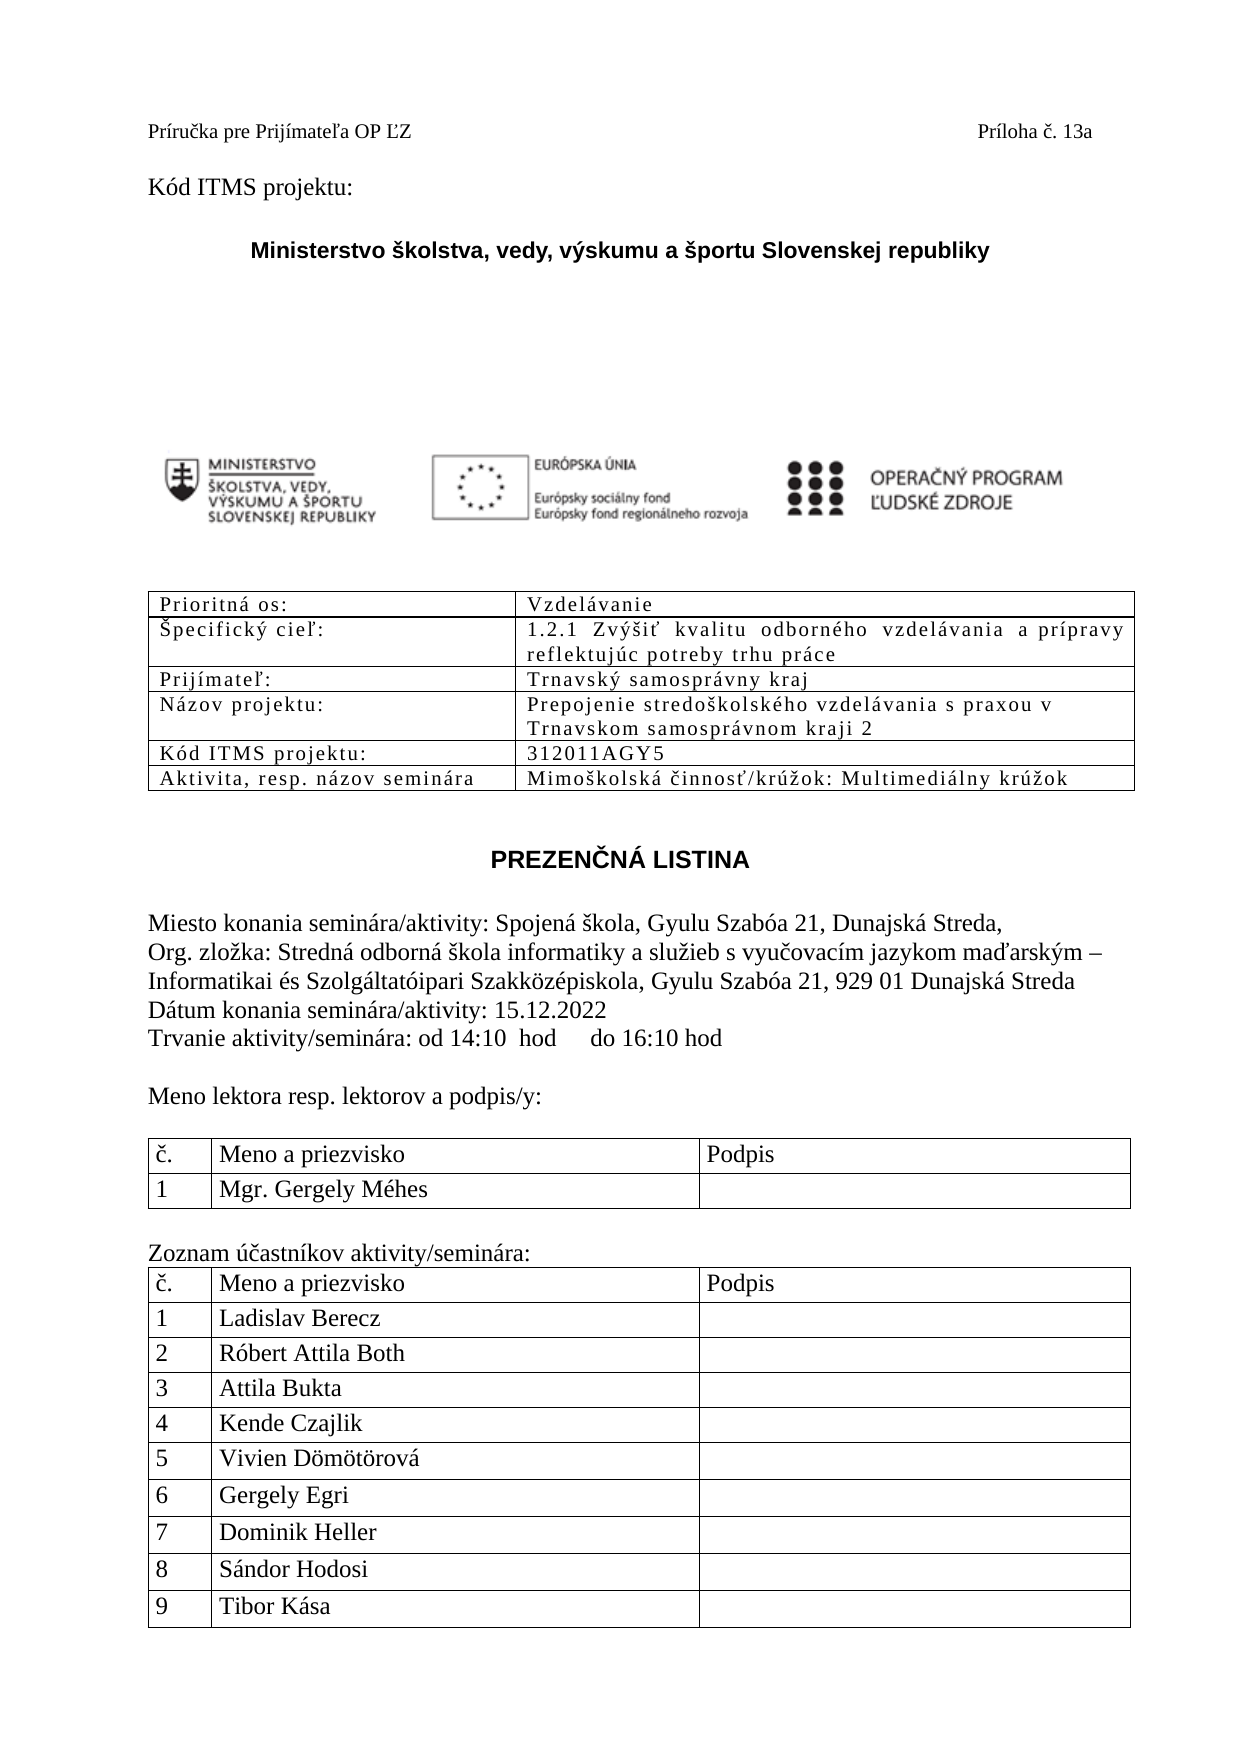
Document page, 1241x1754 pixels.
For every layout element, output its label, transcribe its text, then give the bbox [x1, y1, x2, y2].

table_cell [700, 1554, 1130, 1590]
table_cell 1 [149, 1174, 211, 1208]
table_cell Gergely Egri [212, 1480, 699, 1516]
text Org. zložka: Stredná odborná škola informatiky a služieb s vyučovacím jazykom maďarským – Informatikai és Szolgáltatóipari Szakközépiskola, Gyulu Szabóa 21, 929 01 Dunajská Streda [148, 937, 1107, 995]
text PREZENČNÁ LISTINA [148, 845, 1093, 873]
table_cell Prijímateľ: [149, 667, 515, 691]
table_cell Tibor Kása [212, 1591, 699, 1627]
table_cell 1 [149, 1303, 211, 1337]
table_cell [700, 1303, 1130, 1337]
text Trvanie aktivity/seminára: od 14:10 hod do 16:10 hod [148, 1023, 1093, 1052]
table_cell 312011AGY5 [516, 741, 1134, 765]
table_cell [700, 1591, 1130, 1627]
table_header Meno a priezvisko [212, 1139, 699, 1173]
table_cell Mgr. Gergely Méhes [212, 1174, 699, 1208]
table_cell [700, 1517, 1130, 1553]
table_cell 3 [149, 1373, 211, 1407]
table_cell Kende Czajlik [212, 1408, 699, 1442]
table_cell [700, 1408, 1130, 1442]
table_cell Vivien Dömötörová [212, 1443, 699, 1479]
table_cell [700, 1443, 1130, 1479]
table_cell [700, 1338, 1130, 1372]
table_header č. [149, 1268, 211, 1302]
text Meno lektora resp. lektorov a podpis/y: [148, 1081, 1093, 1110]
table_cell 2 [149, 1338, 211, 1372]
text Zoznam účastníkov aktivity/seminára: [148, 1238, 1093, 1267]
table_cell 8 [149, 1554, 211, 1590]
table_cell Špecifický cieľ: [149, 618, 515, 666]
table_cell Attila Bukta [212, 1373, 699, 1407]
table_cell 6 [149, 1480, 211, 1516]
text Kód ITMS projektu: [148, 172, 1093, 200]
table_cell 1.2.1 Zvýšiť kvalitu odborného vzdelávania a prípravy reflektujúc potreby trhu práce [516, 618, 1134, 666]
text Príručka pre Prijímateľa OP ĽZ Príloha č. 13a [148, 119, 1093, 143]
table_header Podpis [700, 1268, 1130, 1302]
table_cell Róbert Attila Both [212, 1338, 699, 1372]
table_header Meno a priezvisko [212, 1268, 699, 1302]
table_cell Prepojenie stredoškolského vzdelávania s praxou v Trnavskom samosprávnom kraji 2 [516, 692, 1134, 740]
table_cell Ladislav Berecz [212, 1303, 699, 1337]
table_cell 5 [149, 1443, 211, 1479]
table_header č. [149, 1139, 211, 1173]
table_cell [700, 1373, 1130, 1407]
table_cell Názov projektu: [149, 692, 515, 740]
table_cell Aktivita, resp. názov seminára [149, 766, 515, 790]
table_cell Trnavský samosprávny kraj [516, 667, 1134, 691]
table_header Podpis [700, 1139, 1130, 1173]
picture [147, 429, 1092, 563]
table_cell [700, 1480, 1130, 1516]
text Dátum konania seminára/aktivity: 15.12.2022 [148, 995, 1093, 1023]
table_cell [700, 1174, 1130, 1208]
table_cell 7 [149, 1517, 211, 1553]
text Miesto konania seminára/aktivity: Spojená škola, Gyulu Szabóa 21, Dunajská Streda, [148, 908, 1093, 937]
table_cell Mimoškolská činnosť/krúžok: Multimediálny krúžok [516, 766, 1134, 790]
table_cell Sándor Hodosi [212, 1554, 699, 1590]
table_cell Dominik Heller [212, 1517, 699, 1553]
table_header Prioritná os: [149, 592, 515, 616]
table_cell 4 [149, 1408, 211, 1442]
table_header Vzdelávanie [516, 592, 1134, 616]
table_cell 9 [149, 1591, 211, 1627]
table_cell Kód ITMS projektu: [149, 741, 515, 765]
